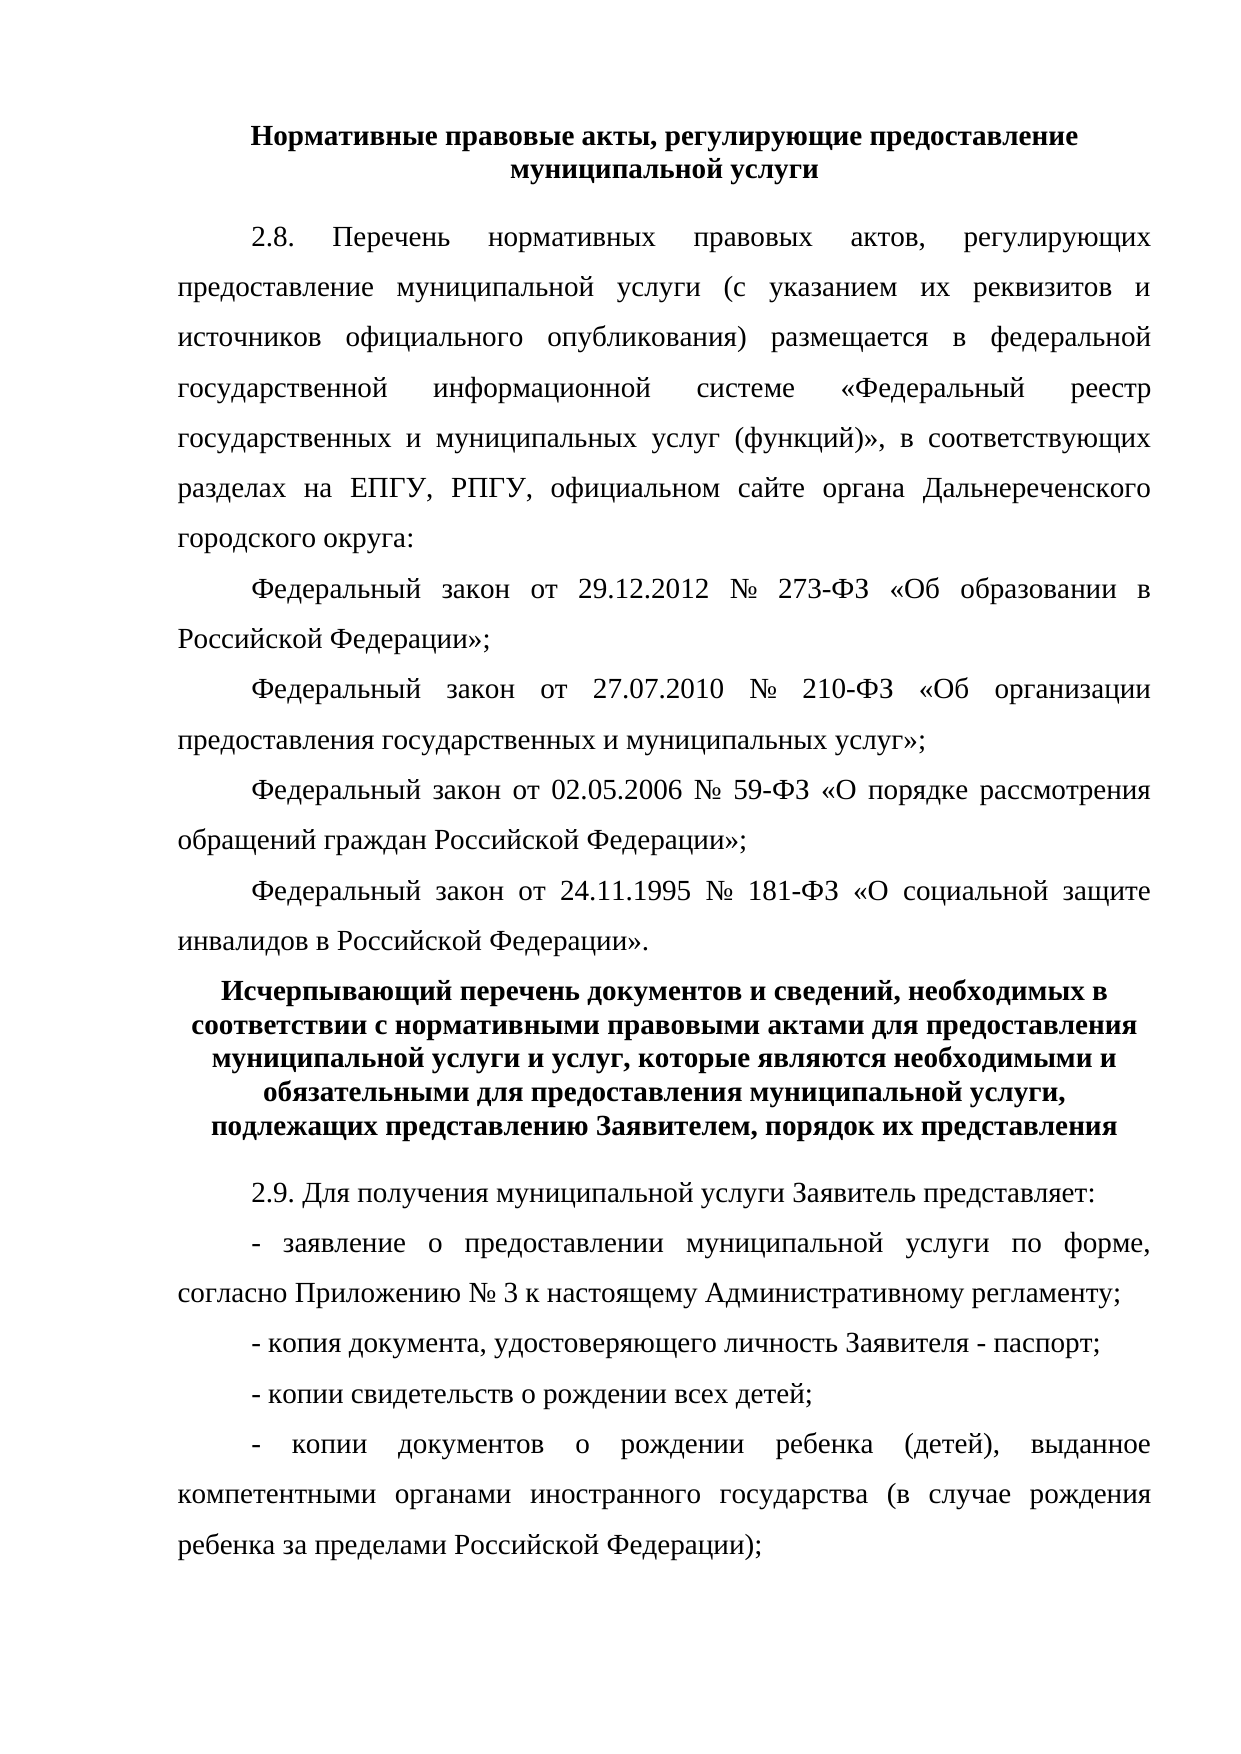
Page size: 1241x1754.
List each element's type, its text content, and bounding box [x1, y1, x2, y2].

text - копии свидетельств о рождении всех детей; [177, 1376, 1152, 1409]
text Федеральный закон от 29.12.2012 № 273-ФЗ «Об образовании в Российской Федерации»; [177, 571, 1152, 655]
text Федеральный закон от 24.11.1995 № 181-ФЗ «О социальной защите инвалидов в Российской Федерации». [177, 873, 1152, 957]
text Федеральный закон от 02.05.2006 № 59-ФЗ «О порядке рассмотрения обращений граждан Российской Федерации»; [177, 772, 1152, 856]
text Исчерпывающий перечень документов и сведений, необходимых в соответствии с нормативными правовыми актами для предоставления муниципальной услуги и услуг, которые являются необходимыми и обязательными для предоставления муниципальной услуги, подлежащих представлению Заявителем, порядок их представления [177, 973, 1152, 1141]
text - копии документов о рождении ребенка (детей), выданное компетентными органами иностранного государства (в случае рождения ребенка за пределами Российской Федерации); [177, 1426, 1152, 1560]
text - копия документа, удостоверяющего личность Заявителя - паспорт; [177, 1326, 1152, 1359]
text Федеральный закон от 27.07.2010 № 210-ФЗ «Об организации предоставления государственных и муниципальных услуг»; [177, 672, 1152, 755]
text - заявление о предоставлении муниципальной услуги по форме, согласно Приложению № 3 к настоящему Административному регламенту; [177, 1225, 1152, 1309]
text 2.9. Для получения муниципальной услуги Заявитель представляет: [177, 1175, 1152, 1208]
text 2.8. Перечень нормативных правовых актов, регулирующих предоставление муниципальной услуги (с указанием их реквизитов и источников официального опубликования) размещается в федеральной государственной информационной системе «Федеральный реестр государственных и муниципальных услуг (функций)», в соответствующих разделах на ЕПГУ, РПГУ, официальном сайте органа Дальнереченского городского округа: [177, 219, 1152, 554]
text Нормативные правовые акты, регулирующие предоставление муниципальной услуги [177, 118, 1152, 185]
